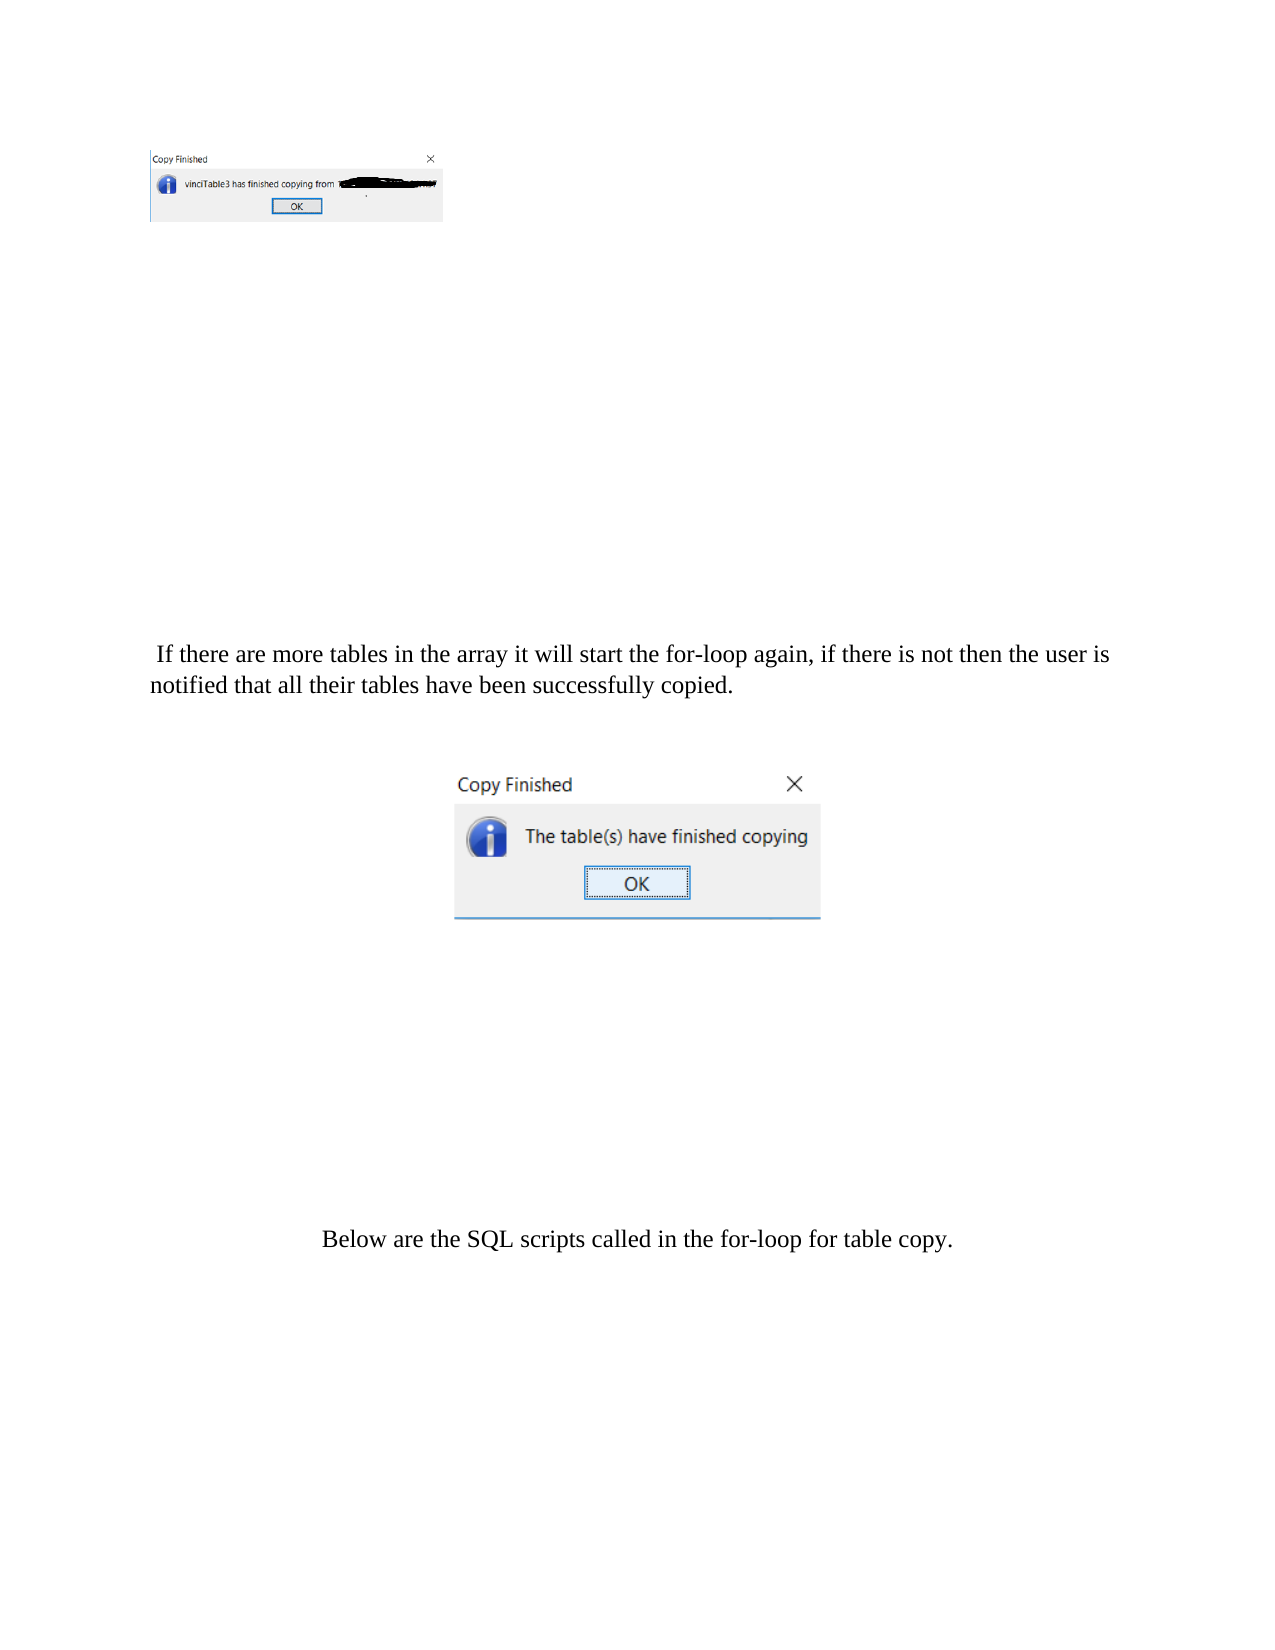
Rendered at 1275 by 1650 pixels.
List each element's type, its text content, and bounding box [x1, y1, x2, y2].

picture [150, 150, 1125, 573]
picture [454, 765, 821, 920]
text If there are more tables in the array it will start the for-loop again, if there is not then the user is notified that all their tables have been successfully copied. [150, 639, 1125, 699]
text Below are the SQL scripts called in the for-loop for table copy. [150, 1224, 1125, 1253]
